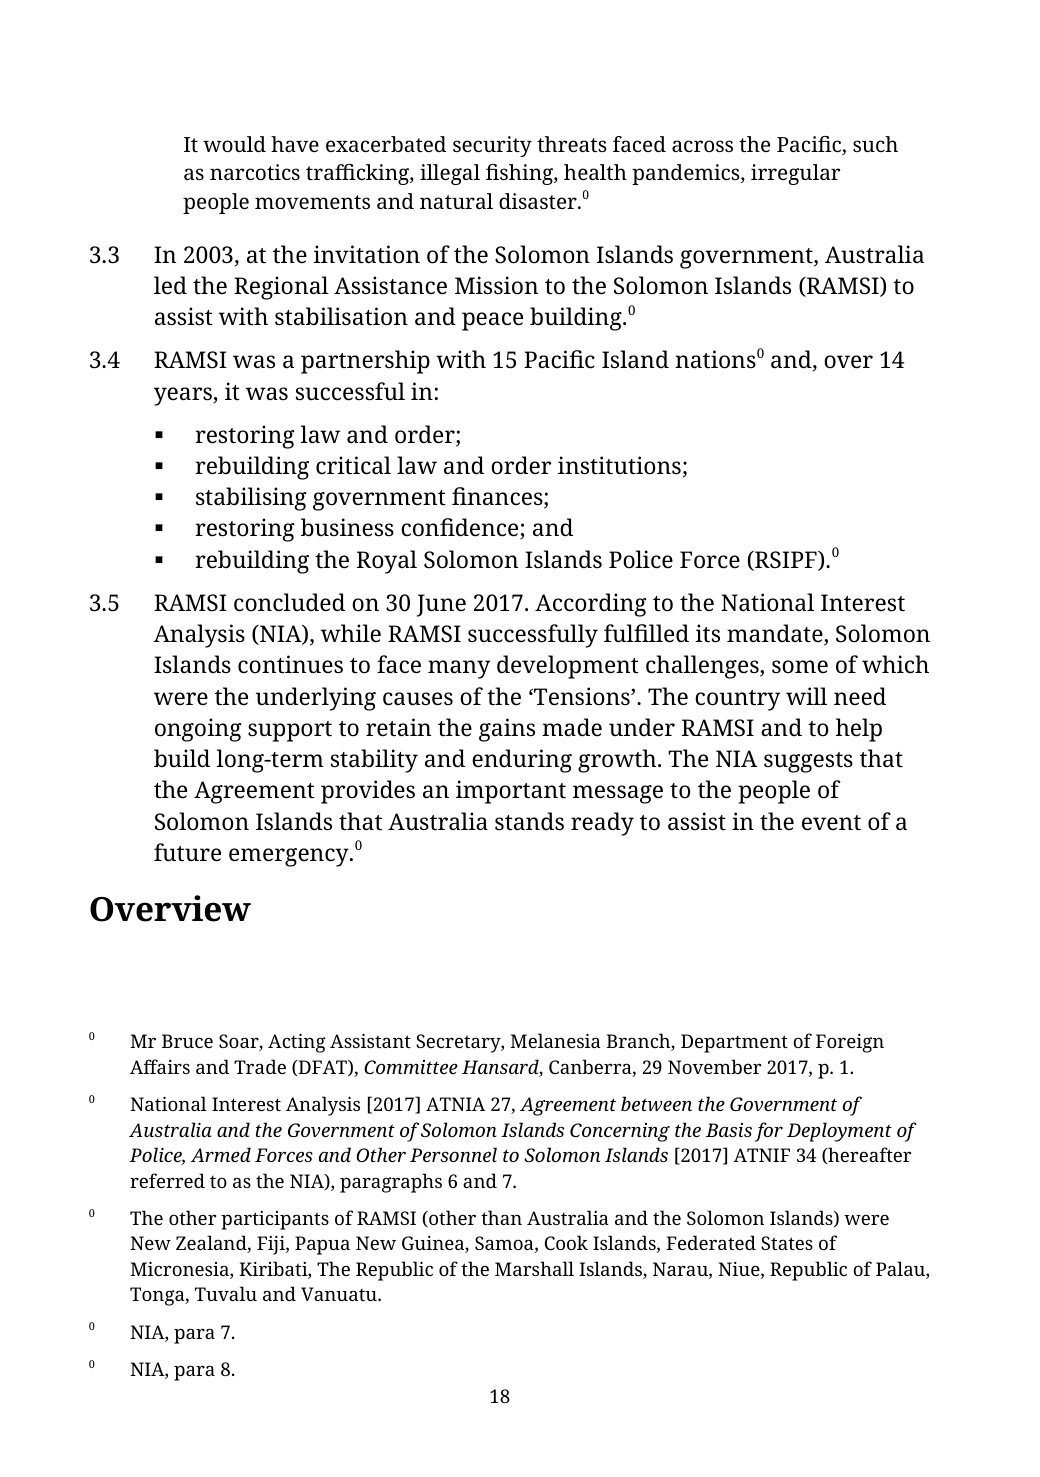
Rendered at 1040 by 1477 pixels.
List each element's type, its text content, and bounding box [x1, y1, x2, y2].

text stabilising government finances; [153, 481, 933, 512]
text 3.4 RAMSI was a partnership with 15 Pacific Island nations and, over 14 years, it was successful in: [88, 344, 933, 407]
text restoring law and order; [153, 419, 933, 450]
text 3.3 In 2003, at the invitation of the Solomon Islands government, Australia led the Regional Assistance Mission to the Solomon Islands (RAMSI) to assist with stabilisation and peace building. [88, 239, 933, 333]
text It would have exacerbated security threats faced across the Pacific, such as narcotics trafficking, illegal fishing, health pandemics, irregular people movements and natural disaster. [183, 130, 909, 215]
text rebuilding the Royal Solomon Islands Police Force (RSIPF). [153, 544, 933, 575]
subtitle Overview [88, 886, 933, 931]
text restoring business confidence; and [153, 512, 933, 544]
text 3.5 RAMSI concluded on 30 June 2017. According to the National Interest Analysis (NIA), while RAMSI successfully fulfilled its mandate, Solomon Islands continues to face many development challenges, some of which were the underlying causes of the ‘Tensions’. The country will need ongoing support to retain the gains made under RAMSI and to help build long-term stability and enduring growth. The NIA suggests that the Agreement provides an important message to the people of Solomon Islands that Australia stands ready to assist in the event of a future emergency. [88, 587, 933, 868]
text rebuilding critical law and order institutions; [153, 450, 933, 481]
